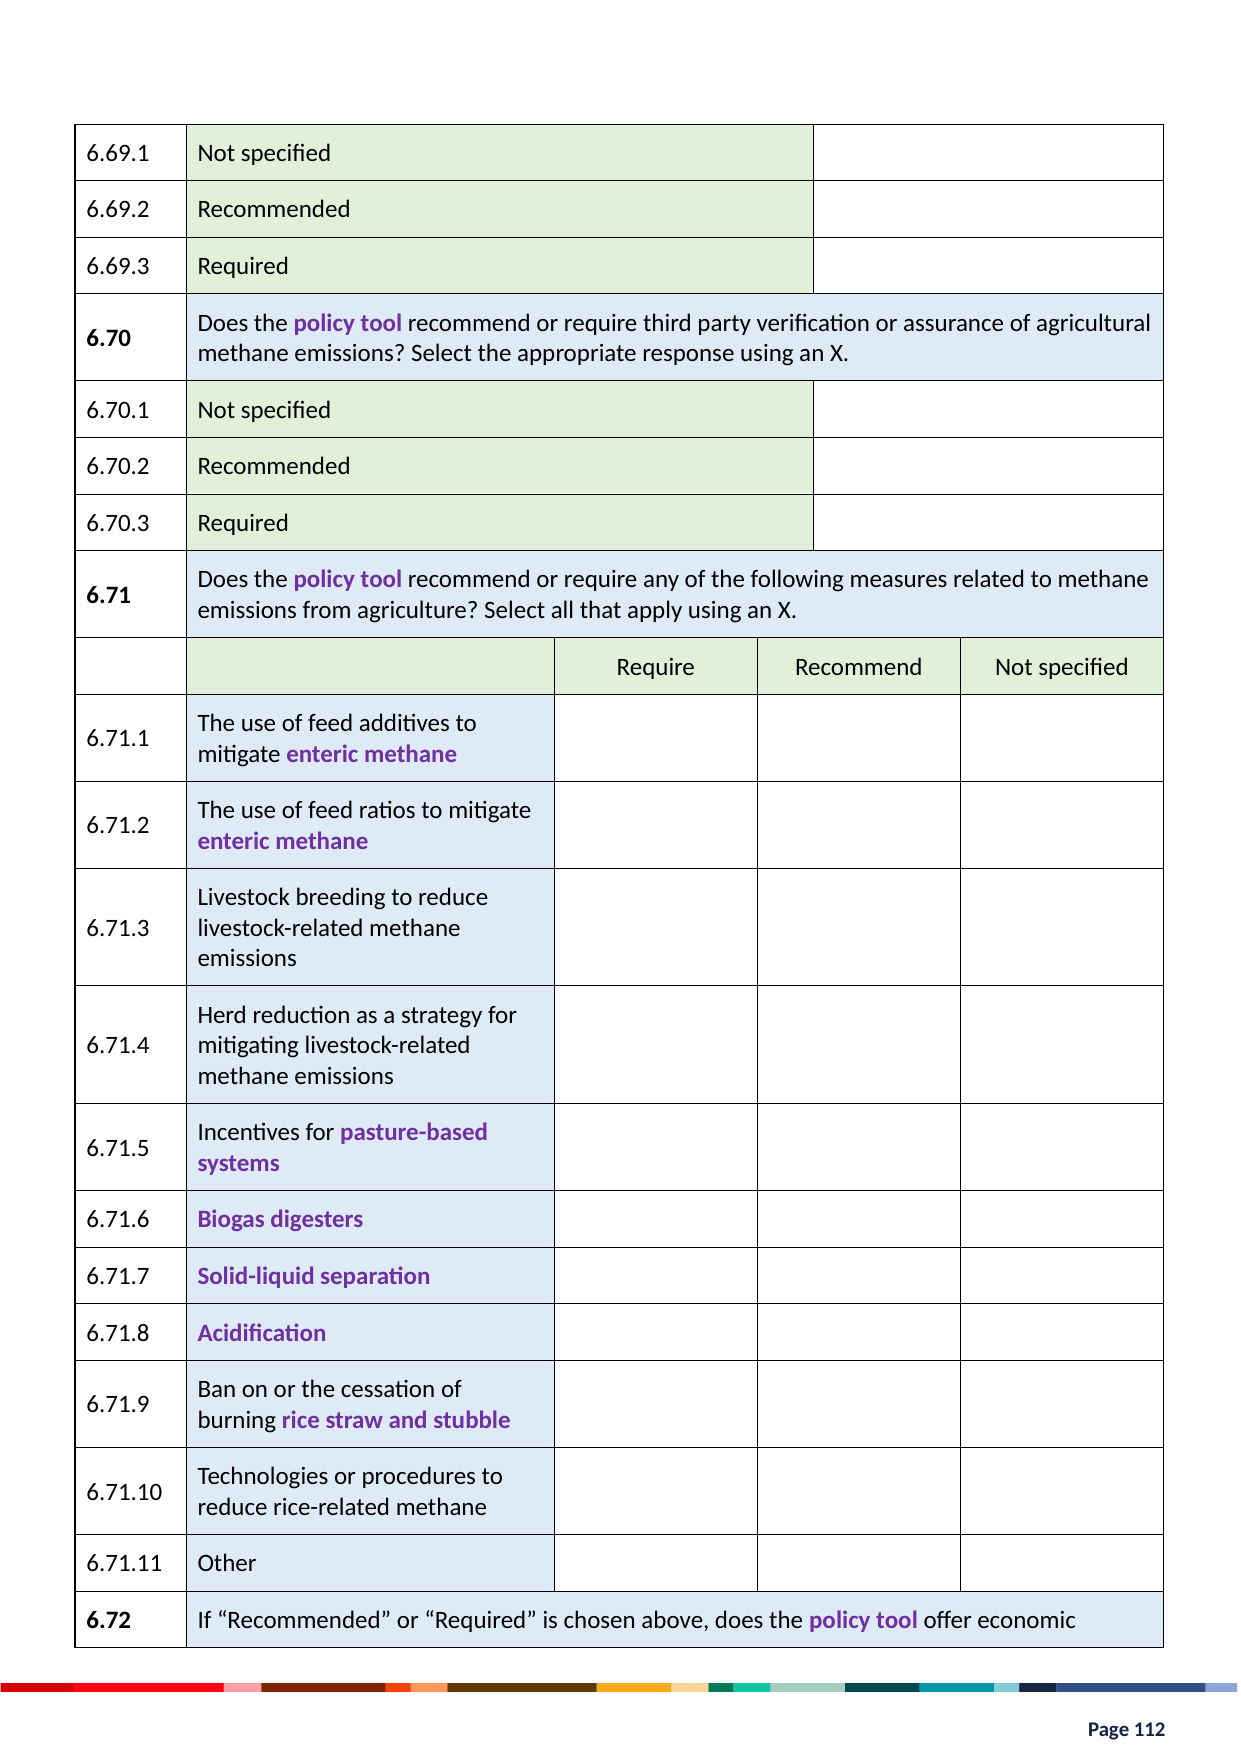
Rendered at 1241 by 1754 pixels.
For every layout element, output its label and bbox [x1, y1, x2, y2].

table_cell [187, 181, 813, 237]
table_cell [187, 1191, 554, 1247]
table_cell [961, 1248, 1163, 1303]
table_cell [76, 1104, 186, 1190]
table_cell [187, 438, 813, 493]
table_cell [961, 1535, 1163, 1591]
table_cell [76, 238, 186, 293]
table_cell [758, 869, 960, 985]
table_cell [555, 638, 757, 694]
picture [0, 1683, 1236, 1692]
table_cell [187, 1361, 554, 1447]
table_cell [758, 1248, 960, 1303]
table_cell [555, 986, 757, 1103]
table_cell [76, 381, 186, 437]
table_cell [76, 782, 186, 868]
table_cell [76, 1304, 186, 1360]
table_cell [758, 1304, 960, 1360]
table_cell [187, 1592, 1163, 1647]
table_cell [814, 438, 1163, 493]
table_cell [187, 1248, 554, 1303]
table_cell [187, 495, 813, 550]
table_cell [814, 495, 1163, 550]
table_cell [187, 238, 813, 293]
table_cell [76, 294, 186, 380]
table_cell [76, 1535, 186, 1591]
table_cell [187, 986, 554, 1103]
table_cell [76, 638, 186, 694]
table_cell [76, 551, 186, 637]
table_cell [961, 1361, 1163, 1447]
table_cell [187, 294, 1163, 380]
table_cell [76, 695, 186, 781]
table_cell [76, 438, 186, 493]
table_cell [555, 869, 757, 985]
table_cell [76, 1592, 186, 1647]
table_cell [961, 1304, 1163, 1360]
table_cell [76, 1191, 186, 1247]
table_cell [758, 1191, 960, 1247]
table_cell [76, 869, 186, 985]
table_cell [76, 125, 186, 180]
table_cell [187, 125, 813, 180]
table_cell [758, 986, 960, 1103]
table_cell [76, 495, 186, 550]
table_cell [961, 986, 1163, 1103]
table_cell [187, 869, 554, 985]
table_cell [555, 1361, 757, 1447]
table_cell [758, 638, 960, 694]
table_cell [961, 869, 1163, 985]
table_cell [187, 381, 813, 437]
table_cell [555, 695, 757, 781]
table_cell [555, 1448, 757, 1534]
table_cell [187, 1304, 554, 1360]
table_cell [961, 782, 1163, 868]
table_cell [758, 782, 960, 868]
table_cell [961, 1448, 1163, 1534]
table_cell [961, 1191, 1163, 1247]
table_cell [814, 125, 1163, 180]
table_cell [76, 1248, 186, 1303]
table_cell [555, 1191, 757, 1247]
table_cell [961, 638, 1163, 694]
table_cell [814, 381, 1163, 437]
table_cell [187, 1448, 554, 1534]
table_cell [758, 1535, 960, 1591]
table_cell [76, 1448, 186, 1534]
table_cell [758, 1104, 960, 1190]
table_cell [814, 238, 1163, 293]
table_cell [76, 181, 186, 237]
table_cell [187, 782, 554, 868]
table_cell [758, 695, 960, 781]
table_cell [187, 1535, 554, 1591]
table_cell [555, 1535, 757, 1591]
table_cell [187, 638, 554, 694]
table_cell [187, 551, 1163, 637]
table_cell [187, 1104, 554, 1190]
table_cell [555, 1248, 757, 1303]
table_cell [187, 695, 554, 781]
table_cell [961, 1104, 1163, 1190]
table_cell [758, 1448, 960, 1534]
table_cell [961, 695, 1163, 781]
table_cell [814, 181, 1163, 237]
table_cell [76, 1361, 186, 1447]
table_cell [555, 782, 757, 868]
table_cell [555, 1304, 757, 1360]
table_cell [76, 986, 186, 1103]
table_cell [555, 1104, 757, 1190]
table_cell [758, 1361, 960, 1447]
